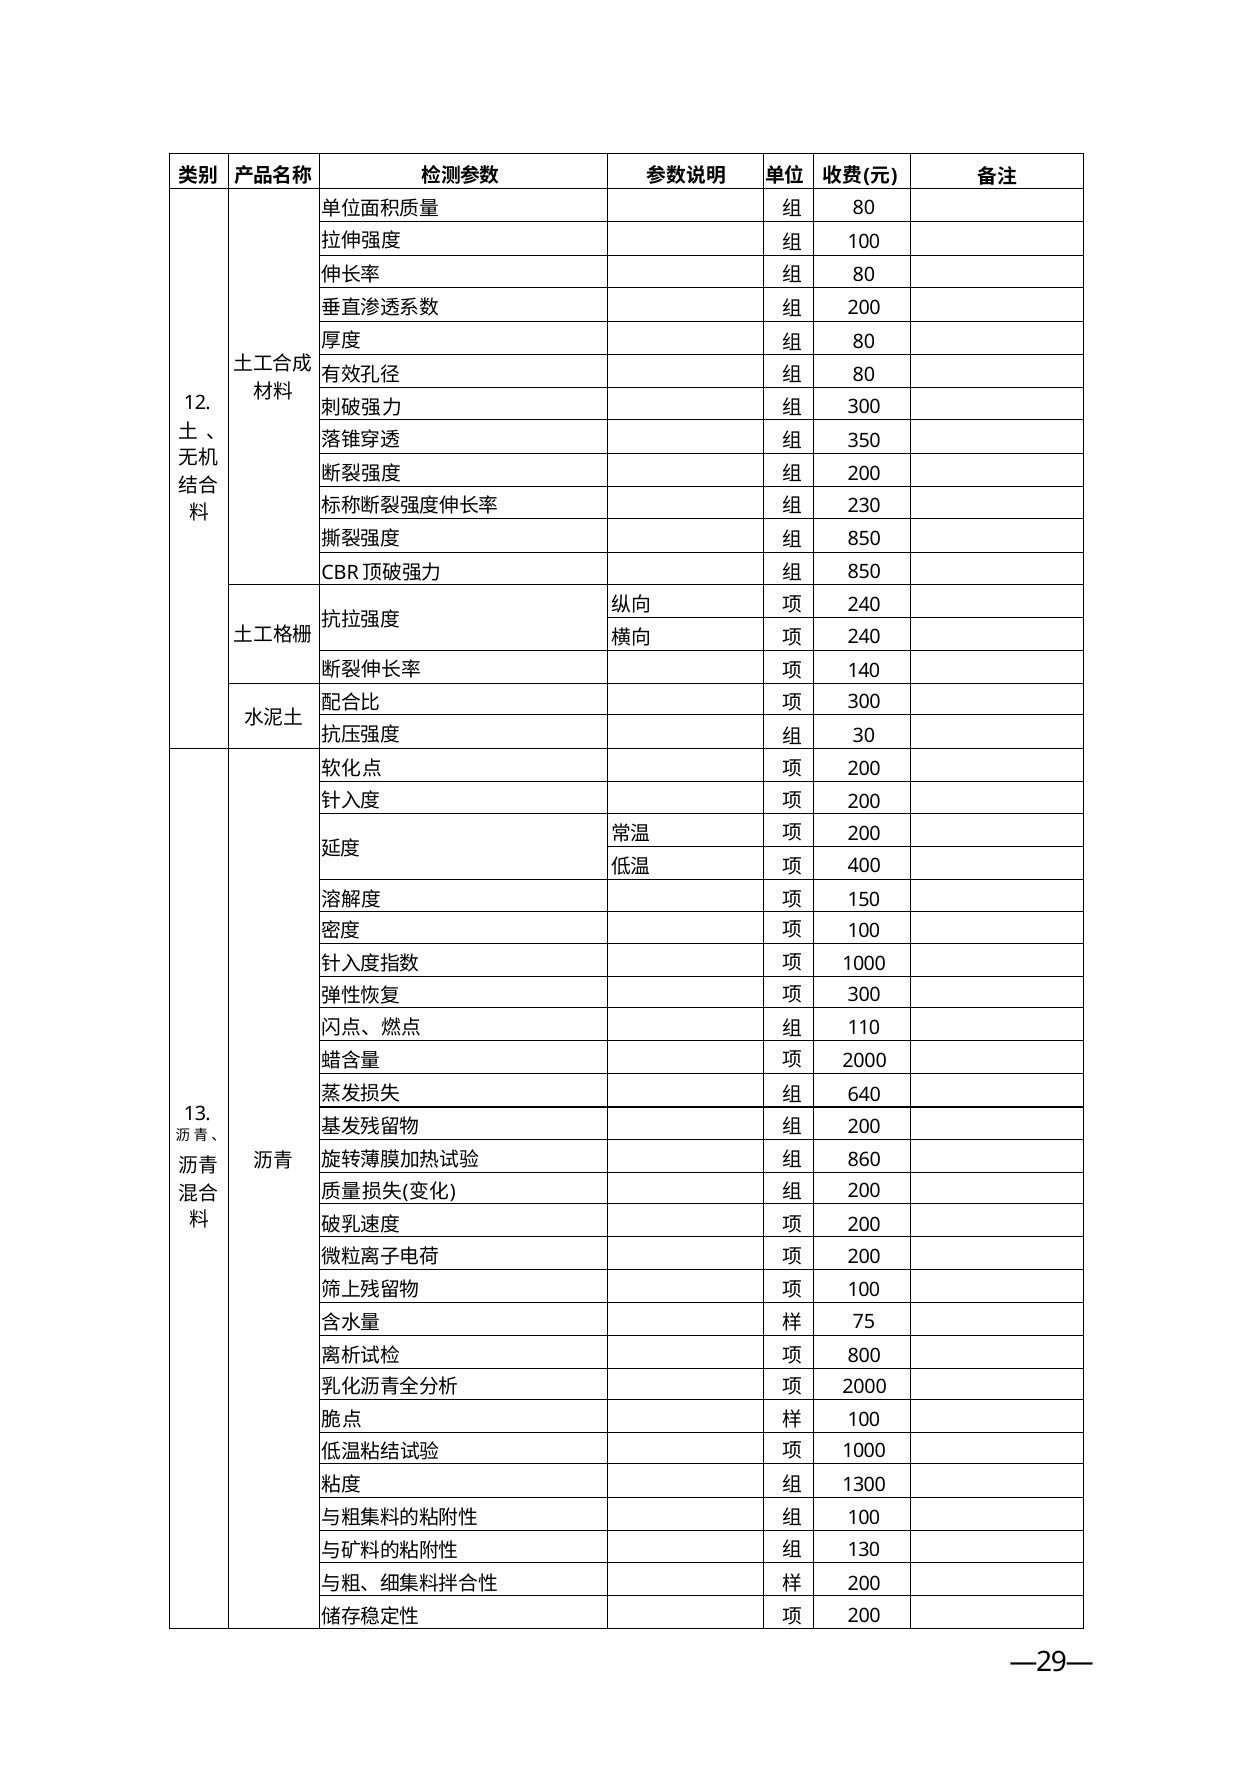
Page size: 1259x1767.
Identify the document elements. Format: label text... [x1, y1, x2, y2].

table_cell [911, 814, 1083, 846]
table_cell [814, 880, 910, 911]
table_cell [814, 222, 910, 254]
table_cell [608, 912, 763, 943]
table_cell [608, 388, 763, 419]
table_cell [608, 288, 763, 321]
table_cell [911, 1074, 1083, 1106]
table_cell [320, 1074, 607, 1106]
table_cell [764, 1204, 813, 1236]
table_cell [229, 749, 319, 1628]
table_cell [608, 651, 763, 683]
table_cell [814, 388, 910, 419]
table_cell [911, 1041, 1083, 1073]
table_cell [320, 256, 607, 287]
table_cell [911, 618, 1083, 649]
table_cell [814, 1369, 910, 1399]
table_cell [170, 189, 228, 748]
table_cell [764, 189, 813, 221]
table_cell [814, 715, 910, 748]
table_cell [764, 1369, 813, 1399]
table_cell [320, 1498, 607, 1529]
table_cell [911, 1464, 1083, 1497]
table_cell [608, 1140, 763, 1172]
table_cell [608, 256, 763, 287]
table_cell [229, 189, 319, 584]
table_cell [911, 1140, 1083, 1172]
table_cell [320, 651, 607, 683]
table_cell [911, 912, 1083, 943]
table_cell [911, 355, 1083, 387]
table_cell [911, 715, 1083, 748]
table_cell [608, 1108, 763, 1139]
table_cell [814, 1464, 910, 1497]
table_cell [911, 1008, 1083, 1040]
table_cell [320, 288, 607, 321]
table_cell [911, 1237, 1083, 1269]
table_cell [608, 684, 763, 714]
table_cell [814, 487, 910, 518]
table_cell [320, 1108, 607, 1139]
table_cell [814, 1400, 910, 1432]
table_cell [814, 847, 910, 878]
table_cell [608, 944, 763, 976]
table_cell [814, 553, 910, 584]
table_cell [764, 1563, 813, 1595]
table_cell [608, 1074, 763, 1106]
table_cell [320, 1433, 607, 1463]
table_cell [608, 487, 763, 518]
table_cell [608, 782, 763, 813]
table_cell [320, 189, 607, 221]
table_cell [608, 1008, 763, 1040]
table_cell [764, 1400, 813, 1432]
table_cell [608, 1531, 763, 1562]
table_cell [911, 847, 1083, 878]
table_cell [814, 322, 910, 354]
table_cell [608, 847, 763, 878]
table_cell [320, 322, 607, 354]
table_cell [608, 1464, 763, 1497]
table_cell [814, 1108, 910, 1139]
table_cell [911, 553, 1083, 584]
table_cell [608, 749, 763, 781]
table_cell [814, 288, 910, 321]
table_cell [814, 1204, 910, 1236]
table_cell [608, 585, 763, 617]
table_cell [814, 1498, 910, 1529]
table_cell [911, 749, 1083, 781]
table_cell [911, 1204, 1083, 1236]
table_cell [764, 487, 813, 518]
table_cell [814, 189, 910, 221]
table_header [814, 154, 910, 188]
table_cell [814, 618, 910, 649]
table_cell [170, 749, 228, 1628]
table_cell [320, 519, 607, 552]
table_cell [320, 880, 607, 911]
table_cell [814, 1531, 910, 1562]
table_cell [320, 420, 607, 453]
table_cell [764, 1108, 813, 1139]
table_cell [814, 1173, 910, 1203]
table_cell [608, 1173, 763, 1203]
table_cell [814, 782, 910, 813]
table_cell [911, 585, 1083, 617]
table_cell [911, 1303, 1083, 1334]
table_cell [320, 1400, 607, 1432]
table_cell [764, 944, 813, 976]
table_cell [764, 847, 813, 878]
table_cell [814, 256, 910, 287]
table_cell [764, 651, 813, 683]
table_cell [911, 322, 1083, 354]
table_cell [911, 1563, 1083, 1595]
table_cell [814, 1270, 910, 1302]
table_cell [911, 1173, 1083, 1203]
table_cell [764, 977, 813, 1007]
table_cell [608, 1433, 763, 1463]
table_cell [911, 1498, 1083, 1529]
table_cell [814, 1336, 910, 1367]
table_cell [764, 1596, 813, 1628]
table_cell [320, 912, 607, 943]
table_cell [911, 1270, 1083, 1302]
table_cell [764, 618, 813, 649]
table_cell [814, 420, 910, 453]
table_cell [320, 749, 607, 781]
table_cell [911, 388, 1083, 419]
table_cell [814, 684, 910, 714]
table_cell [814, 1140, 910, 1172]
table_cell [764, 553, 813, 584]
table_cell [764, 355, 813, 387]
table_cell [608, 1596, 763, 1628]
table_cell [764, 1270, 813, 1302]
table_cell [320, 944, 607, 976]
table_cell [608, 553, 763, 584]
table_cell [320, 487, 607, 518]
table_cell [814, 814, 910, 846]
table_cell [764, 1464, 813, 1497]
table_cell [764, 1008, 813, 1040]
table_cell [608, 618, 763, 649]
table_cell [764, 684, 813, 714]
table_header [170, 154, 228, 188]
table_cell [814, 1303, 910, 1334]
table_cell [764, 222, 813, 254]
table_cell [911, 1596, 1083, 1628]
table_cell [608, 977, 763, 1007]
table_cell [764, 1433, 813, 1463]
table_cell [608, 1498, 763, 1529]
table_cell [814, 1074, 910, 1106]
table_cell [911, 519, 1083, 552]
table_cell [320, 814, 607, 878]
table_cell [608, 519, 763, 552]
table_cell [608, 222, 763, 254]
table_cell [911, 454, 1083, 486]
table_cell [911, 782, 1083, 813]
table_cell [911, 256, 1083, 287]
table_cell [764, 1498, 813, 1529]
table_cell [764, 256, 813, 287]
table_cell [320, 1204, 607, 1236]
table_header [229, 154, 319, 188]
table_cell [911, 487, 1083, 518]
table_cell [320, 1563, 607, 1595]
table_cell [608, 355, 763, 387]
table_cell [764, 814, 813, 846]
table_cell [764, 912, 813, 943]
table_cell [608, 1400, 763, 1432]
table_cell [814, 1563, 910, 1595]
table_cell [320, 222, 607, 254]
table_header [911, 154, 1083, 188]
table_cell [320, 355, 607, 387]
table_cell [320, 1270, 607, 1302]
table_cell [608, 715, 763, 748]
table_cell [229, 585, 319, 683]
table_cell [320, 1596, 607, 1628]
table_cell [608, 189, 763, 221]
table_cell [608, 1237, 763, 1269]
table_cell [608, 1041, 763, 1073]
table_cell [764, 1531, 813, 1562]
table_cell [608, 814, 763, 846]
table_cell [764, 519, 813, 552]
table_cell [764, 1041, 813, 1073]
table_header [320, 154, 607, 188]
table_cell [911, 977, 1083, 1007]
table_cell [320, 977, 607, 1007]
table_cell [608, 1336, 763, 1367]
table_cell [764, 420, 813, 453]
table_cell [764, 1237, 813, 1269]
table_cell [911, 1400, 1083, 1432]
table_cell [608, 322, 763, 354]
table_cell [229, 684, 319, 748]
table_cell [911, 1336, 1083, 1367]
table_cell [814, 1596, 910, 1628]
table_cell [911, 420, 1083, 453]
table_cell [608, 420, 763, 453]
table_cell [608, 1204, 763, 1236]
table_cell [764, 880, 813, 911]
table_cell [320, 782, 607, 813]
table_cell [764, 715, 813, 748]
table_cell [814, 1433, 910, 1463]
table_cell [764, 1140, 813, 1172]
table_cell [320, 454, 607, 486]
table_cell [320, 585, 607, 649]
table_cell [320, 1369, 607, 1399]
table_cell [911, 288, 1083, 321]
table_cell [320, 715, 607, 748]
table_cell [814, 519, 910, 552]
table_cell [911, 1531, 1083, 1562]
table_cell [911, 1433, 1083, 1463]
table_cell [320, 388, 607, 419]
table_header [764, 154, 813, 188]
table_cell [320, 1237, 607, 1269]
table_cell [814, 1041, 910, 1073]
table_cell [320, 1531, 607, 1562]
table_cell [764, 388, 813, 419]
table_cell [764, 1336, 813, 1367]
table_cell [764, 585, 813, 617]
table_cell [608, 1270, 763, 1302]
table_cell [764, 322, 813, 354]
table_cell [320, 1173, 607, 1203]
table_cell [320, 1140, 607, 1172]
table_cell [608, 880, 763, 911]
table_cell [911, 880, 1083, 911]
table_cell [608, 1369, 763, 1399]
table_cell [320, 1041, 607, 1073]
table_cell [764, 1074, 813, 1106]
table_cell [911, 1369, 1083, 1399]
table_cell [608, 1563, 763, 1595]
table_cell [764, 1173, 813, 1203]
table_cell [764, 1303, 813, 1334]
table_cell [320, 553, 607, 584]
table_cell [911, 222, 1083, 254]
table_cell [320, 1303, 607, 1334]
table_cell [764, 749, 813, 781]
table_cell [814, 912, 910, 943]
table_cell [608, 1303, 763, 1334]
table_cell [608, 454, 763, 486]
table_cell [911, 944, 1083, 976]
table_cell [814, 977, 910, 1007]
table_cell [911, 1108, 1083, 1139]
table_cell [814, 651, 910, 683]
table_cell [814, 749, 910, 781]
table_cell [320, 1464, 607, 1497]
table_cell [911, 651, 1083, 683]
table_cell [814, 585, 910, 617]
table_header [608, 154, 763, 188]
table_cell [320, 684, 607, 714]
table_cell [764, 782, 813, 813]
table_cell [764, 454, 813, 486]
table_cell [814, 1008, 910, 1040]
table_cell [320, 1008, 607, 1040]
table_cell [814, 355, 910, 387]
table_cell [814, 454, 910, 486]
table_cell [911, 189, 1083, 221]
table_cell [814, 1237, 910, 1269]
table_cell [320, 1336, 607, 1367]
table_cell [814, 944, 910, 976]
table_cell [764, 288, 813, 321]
text —29— [169, 1649, 1095, 1678]
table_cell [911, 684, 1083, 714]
